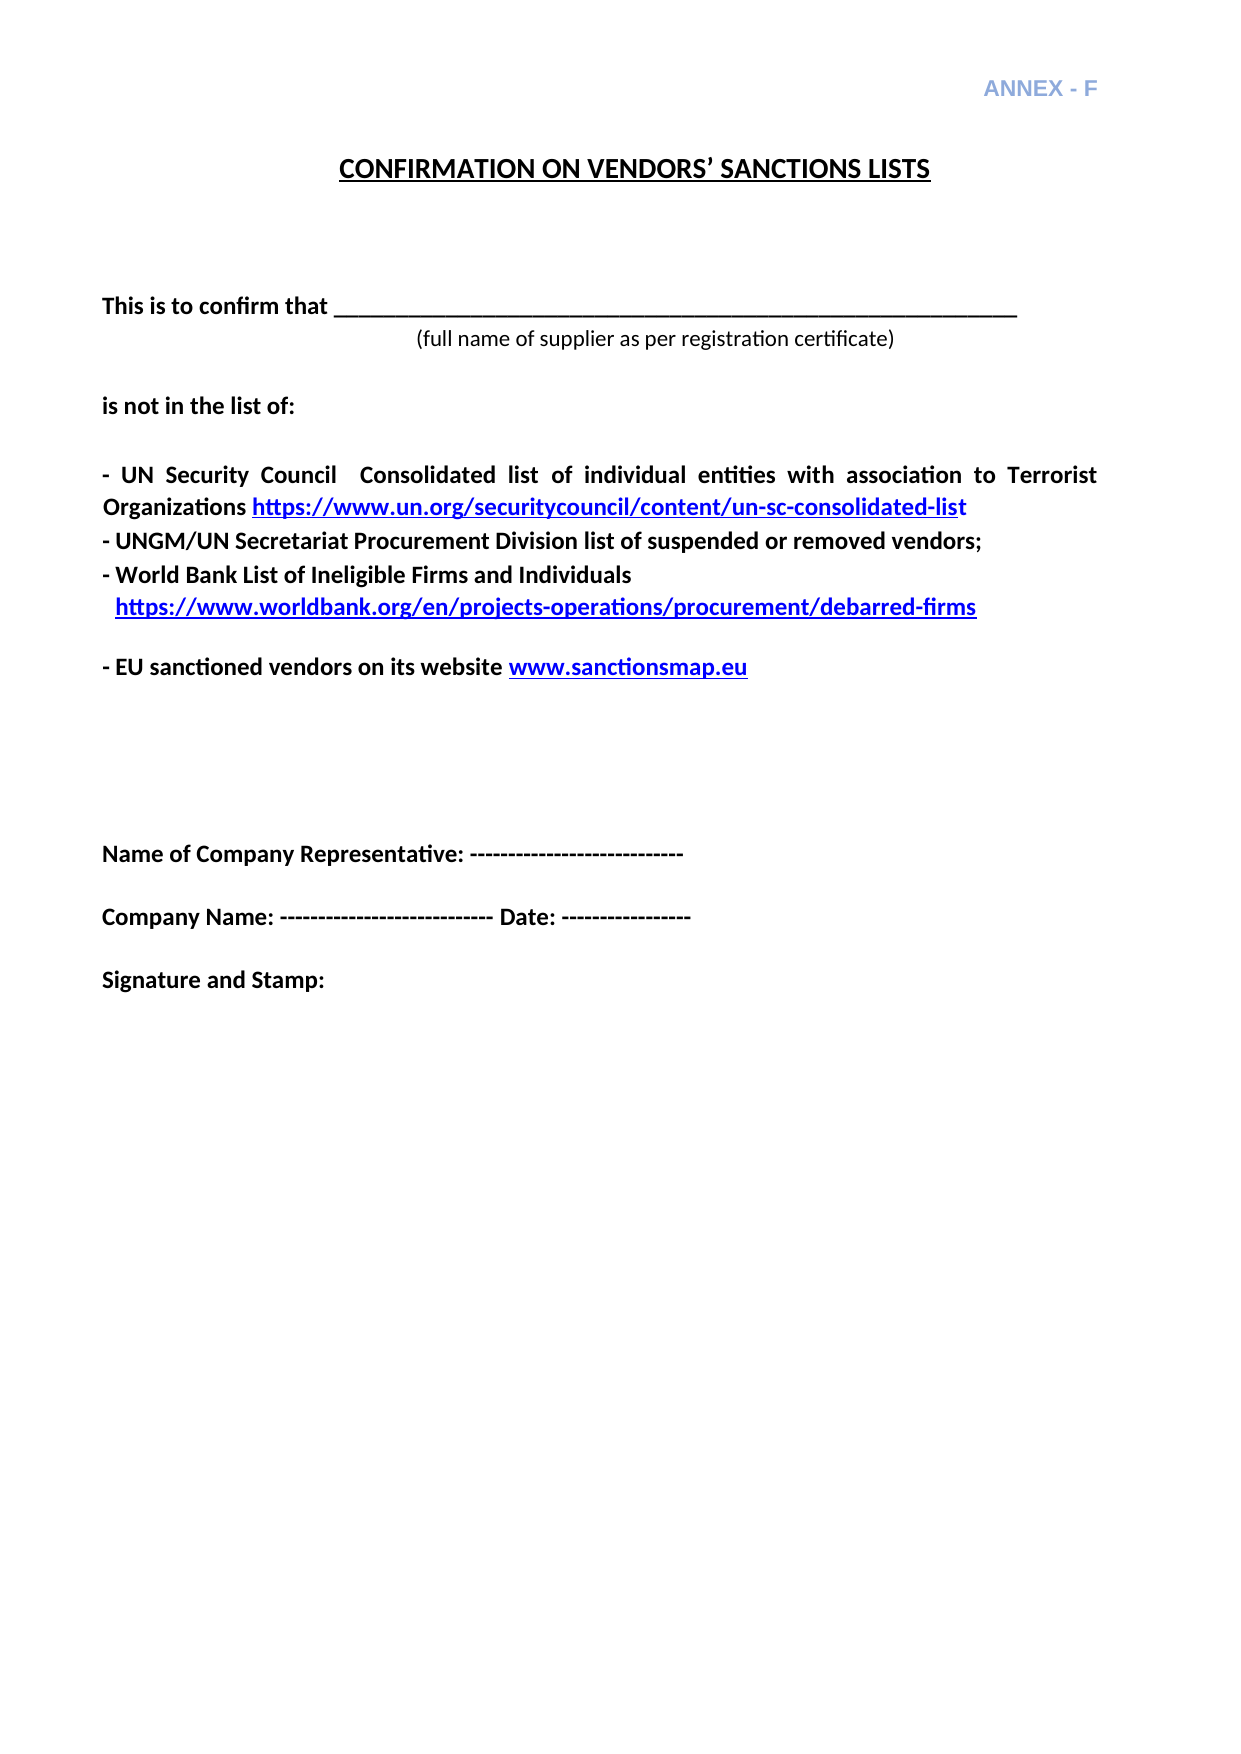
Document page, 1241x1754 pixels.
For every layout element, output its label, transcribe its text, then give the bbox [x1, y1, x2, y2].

text Signature and Stamp: [102, 964, 1097, 994]
text (full name of supplier as per registration certificate) [102, 324, 1097, 352]
text This is to confirm that _______________________________________________________ [102, 290, 1097, 321]
list EU sanctioned vendors on its website www.sanctionsmap.eu [102, 652, 1040, 682]
text Name of Company Representative: ---------------------------- [102, 838, 692, 869]
text CONFIRMATION ON VENDORS’ SANCTIONS LISTS [202, 150, 1068, 186]
text Company Name: ---------------------------- Date: ----------------- [102, 901, 692, 932]
list UNGM/UN Secretariat Procurement Division list of suspended or removed vendors; [102, 525, 1040, 555]
list World Bank List of Ineligible Firms and Individuals https://www.worldbank.org/en/projects-operations/procurement/debarred-firms [102, 559, 1040, 621]
text is not in the list of: [102, 390, 1097, 421]
text - UN Security Council Consolidated list of individual entities with association to Terrorist Organizations https://www.un.org/securitycouncil/content/un-sc-consolidated-list [102, 459, 1097, 521]
